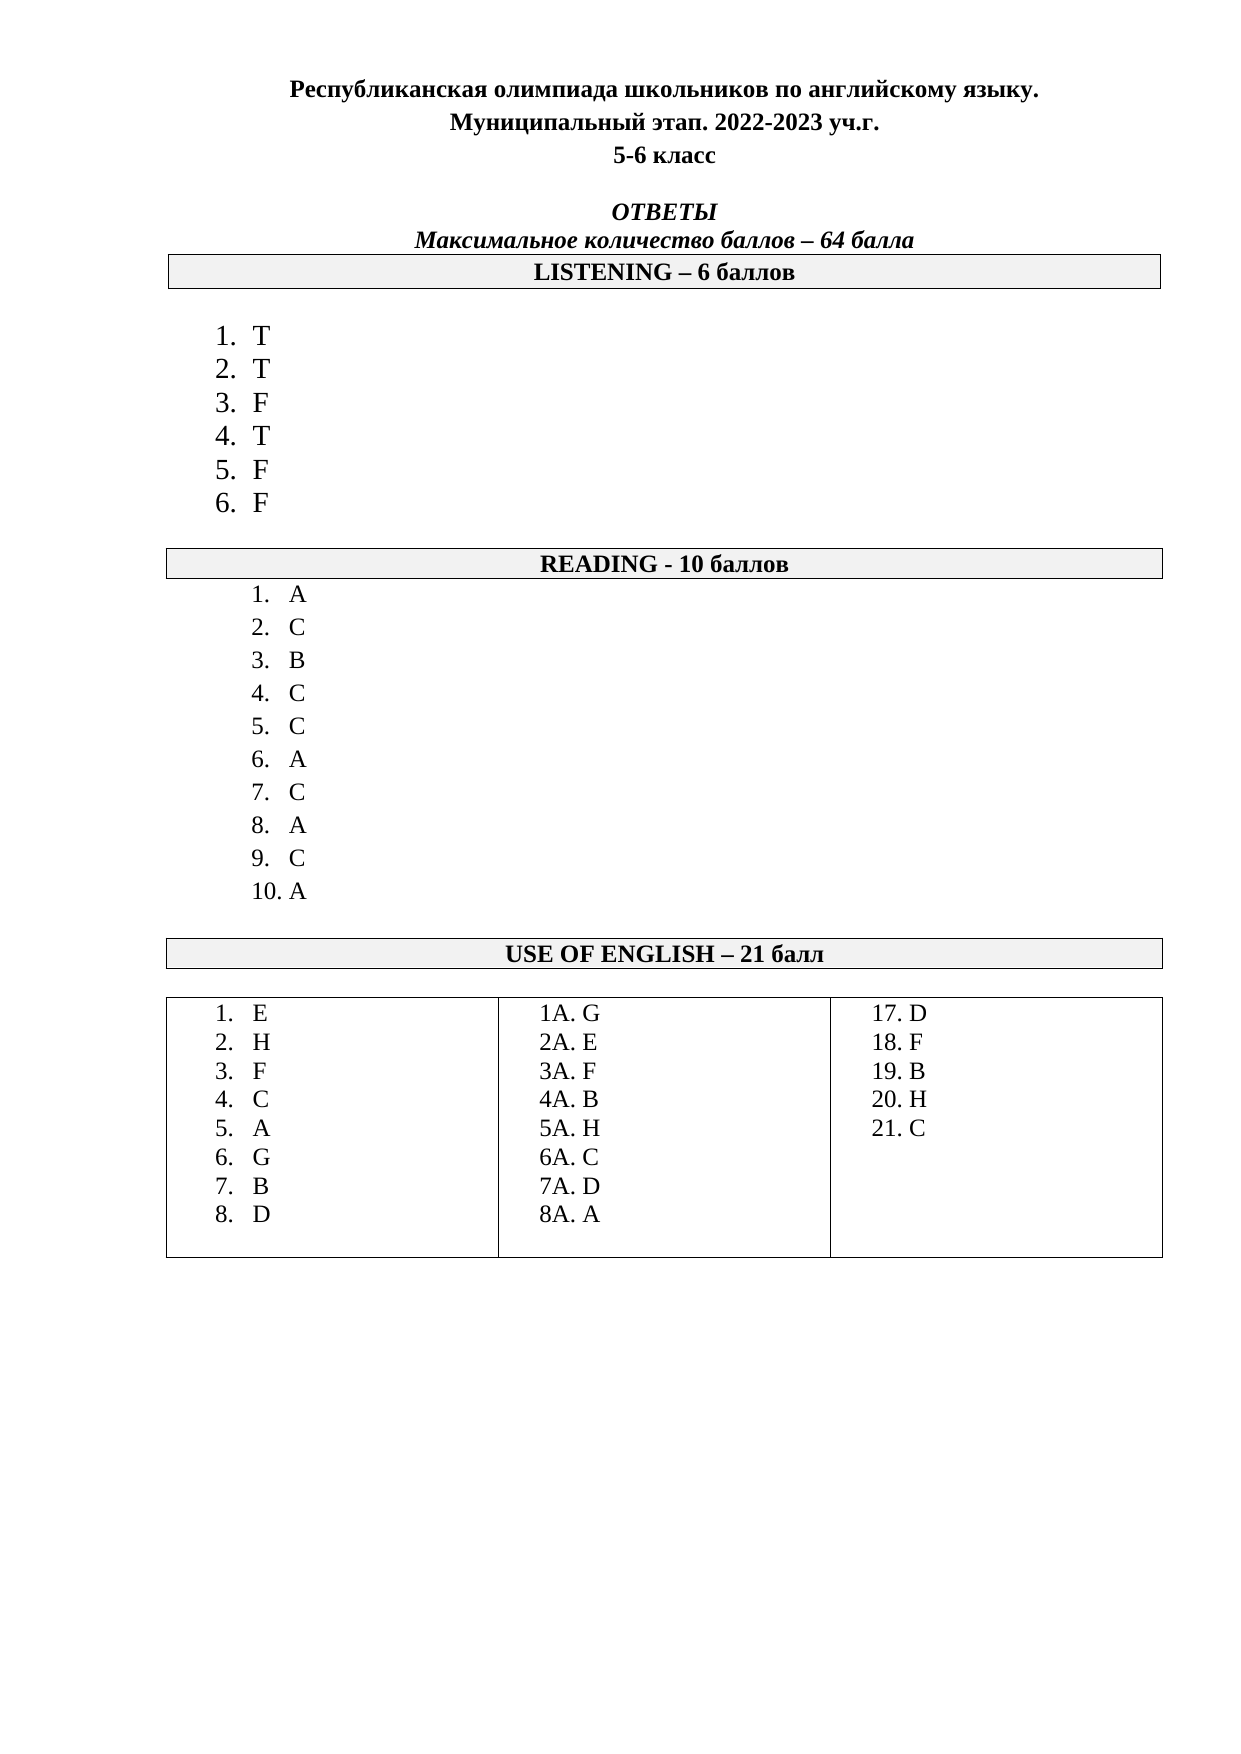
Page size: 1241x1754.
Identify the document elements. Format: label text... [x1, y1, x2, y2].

list T [215, 418, 1152, 452]
list A [251, 810, 1152, 838]
list C [251, 843, 1152, 872]
list F [215, 486, 1152, 519]
table_header USE OF ENGLISH – 21 балл [167, 939, 1162, 967]
list C [251, 777, 1152, 806]
text ОТВЕТЫ [177, 197, 1152, 225]
list B [251, 645, 1152, 673]
list T [215, 351, 1152, 385]
list F [215, 385, 1152, 418]
list T [215, 318, 1152, 351]
list A [251, 744, 1152, 772]
list C [251, 678, 1152, 706]
table_header E H F C A G B D [167, 998, 498, 1257]
list C [251, 711, 1152, 739]
text LISTENING – 6 баллов [169, 255, 1160, 288]
table_header 17. D 18. F 19. B 20. H 21. C [831, 998, 1162, 1257]
list F [215, 452, 1152, 486]
list A [251, 876, 1152, 904]
table_header READING - 10 баллов [167, 549, 1162, 578]
list A [251, 579, 1152, 607]
table_header 1A. G 2A. E 3A. F 4A. B 5A. H 6A. C 7A. D 8A. A [499, 998, 830, 1257]
list C [251, 612, 1152, 640]
text Максимальное количество баллов – 64 балла [177, 225, 1152, 254]
